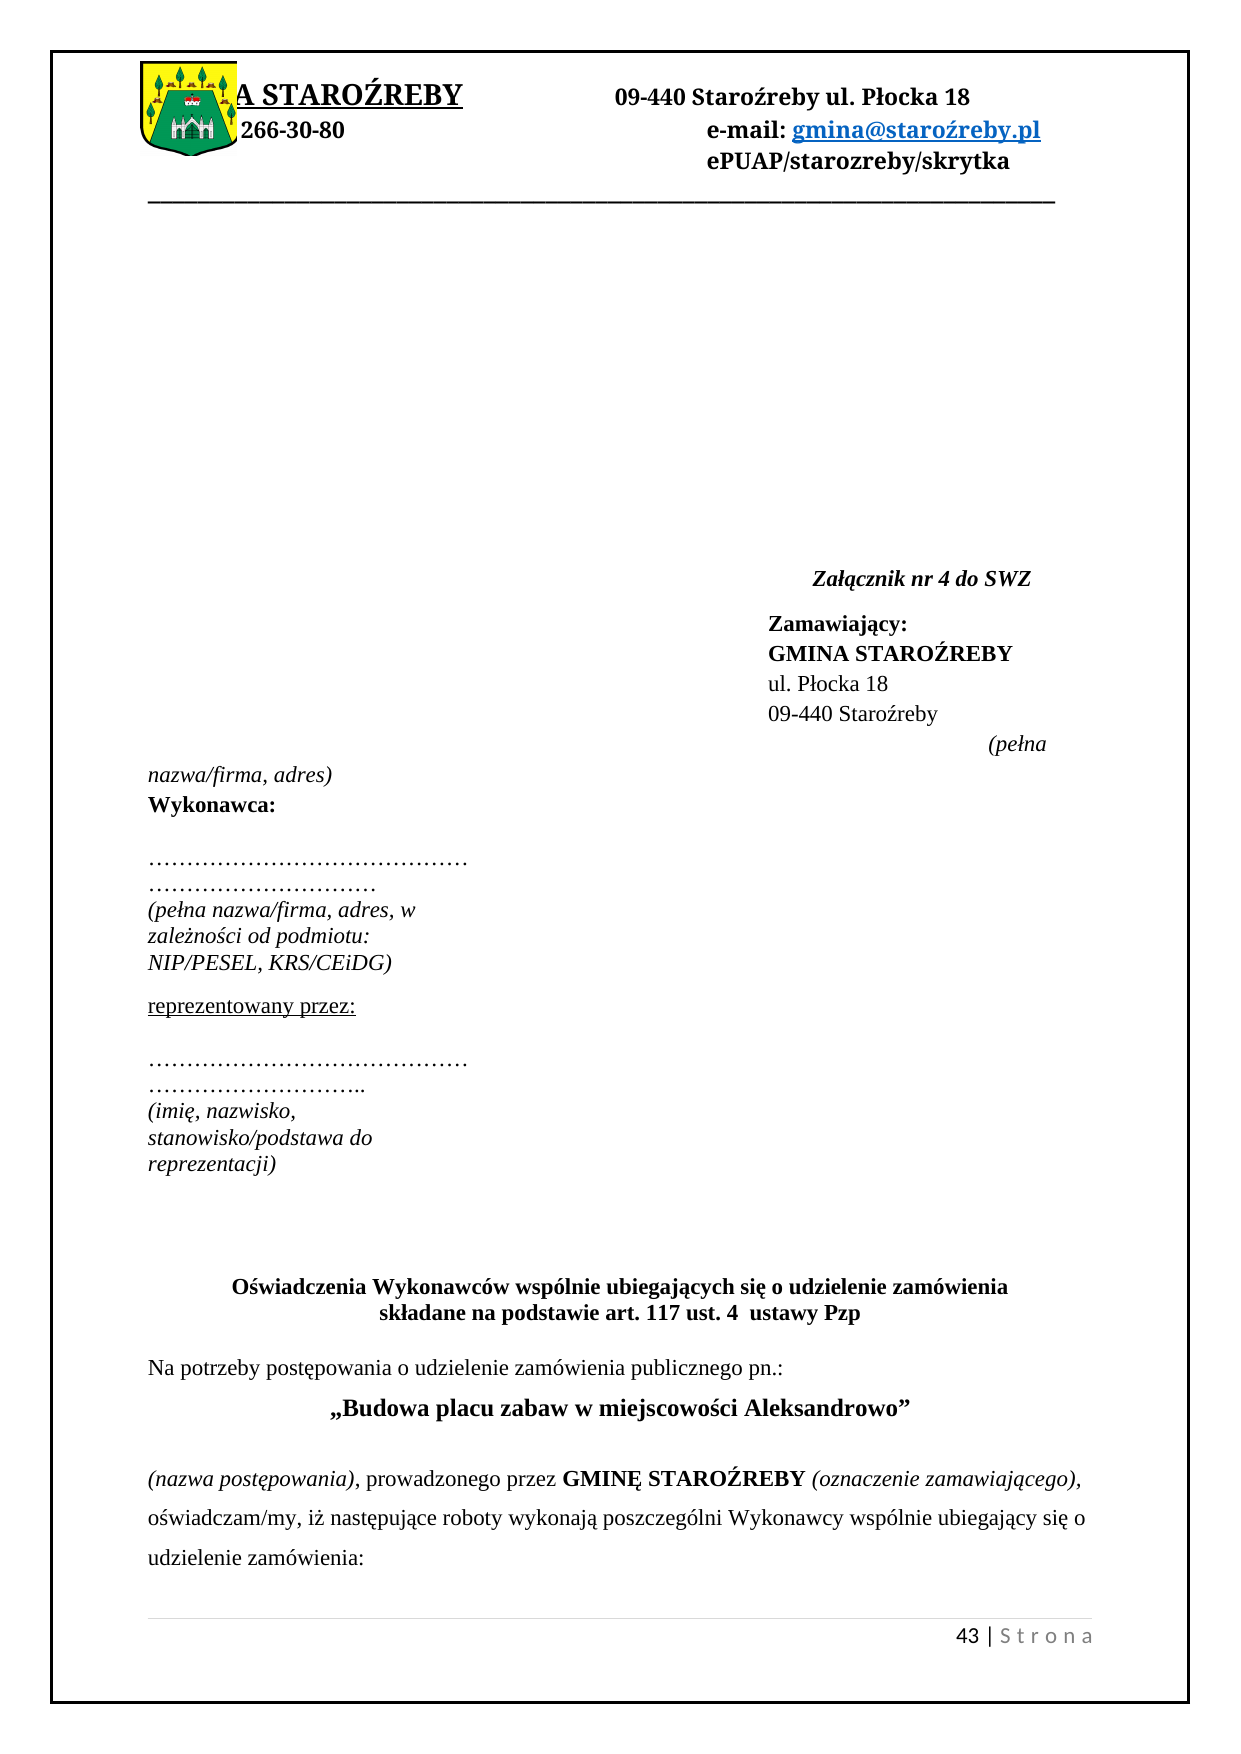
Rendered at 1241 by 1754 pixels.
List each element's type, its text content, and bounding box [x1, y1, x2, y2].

text Oświadczenia Wykonawców wspólnie ubiegających się o udzielenie zamówienia [148, 1273, 1092, 1299]
picture [140, 61, 237, 156]
text Zamawiający: [694, 609, 1092, 636]
text (nazwa postępowania), prowadzonego przez GMINĘ STAROŹREBY (oznaczenie zamawiającego), oświadczam/my, iż następujące roboty wykonają poszczególni Wykonawcy wspólnie ubiegający się o udzielenie zamówienia: [148, 1465, 1092, 1570]
text Wykonawca: [148, 791, 1092, 817]
text 09-440 Staroźreby [768, 700, 1092, 727]
text (imię, nazwisko, stanowisko/podstawa do reprezentacji) [148, 1097, 472, 1176]
text …………………………………………………………….. [148, 1045, 472, 1097]
text ul. Płocka 18 [768, 670, 1092, 696]
text GMINA STAROŹREBY [768, 640, 1092, 666]
text reprezentowany przez: [148, 992, 1092, 1018]
text ……………………………………………………………… [148, 843, 472, 896]
text (pełna nazwa/firma, adres, w zależności od podmiotu: NIP/PESEL, KRS/CEiDG) [148, 896, 472, 975]
text składane na podstawie art. 117 ust. 4 ustawy Pzp [148, 1299, 1092, 1326]
text „Budowa placu zabaw w miejscowości Aleksandrowo” [148, 1393, 1092, 1422]
text (pełna nazwa/firma, adres) [148, 730, 1092, 787]
text Na potrzeby postępowania o udzielenie zamówienia publicznego pn.: [148, 1354, 1092, 1380]
text Załącznik nr 4 do SWZ [148, 565, 1092, 591]
